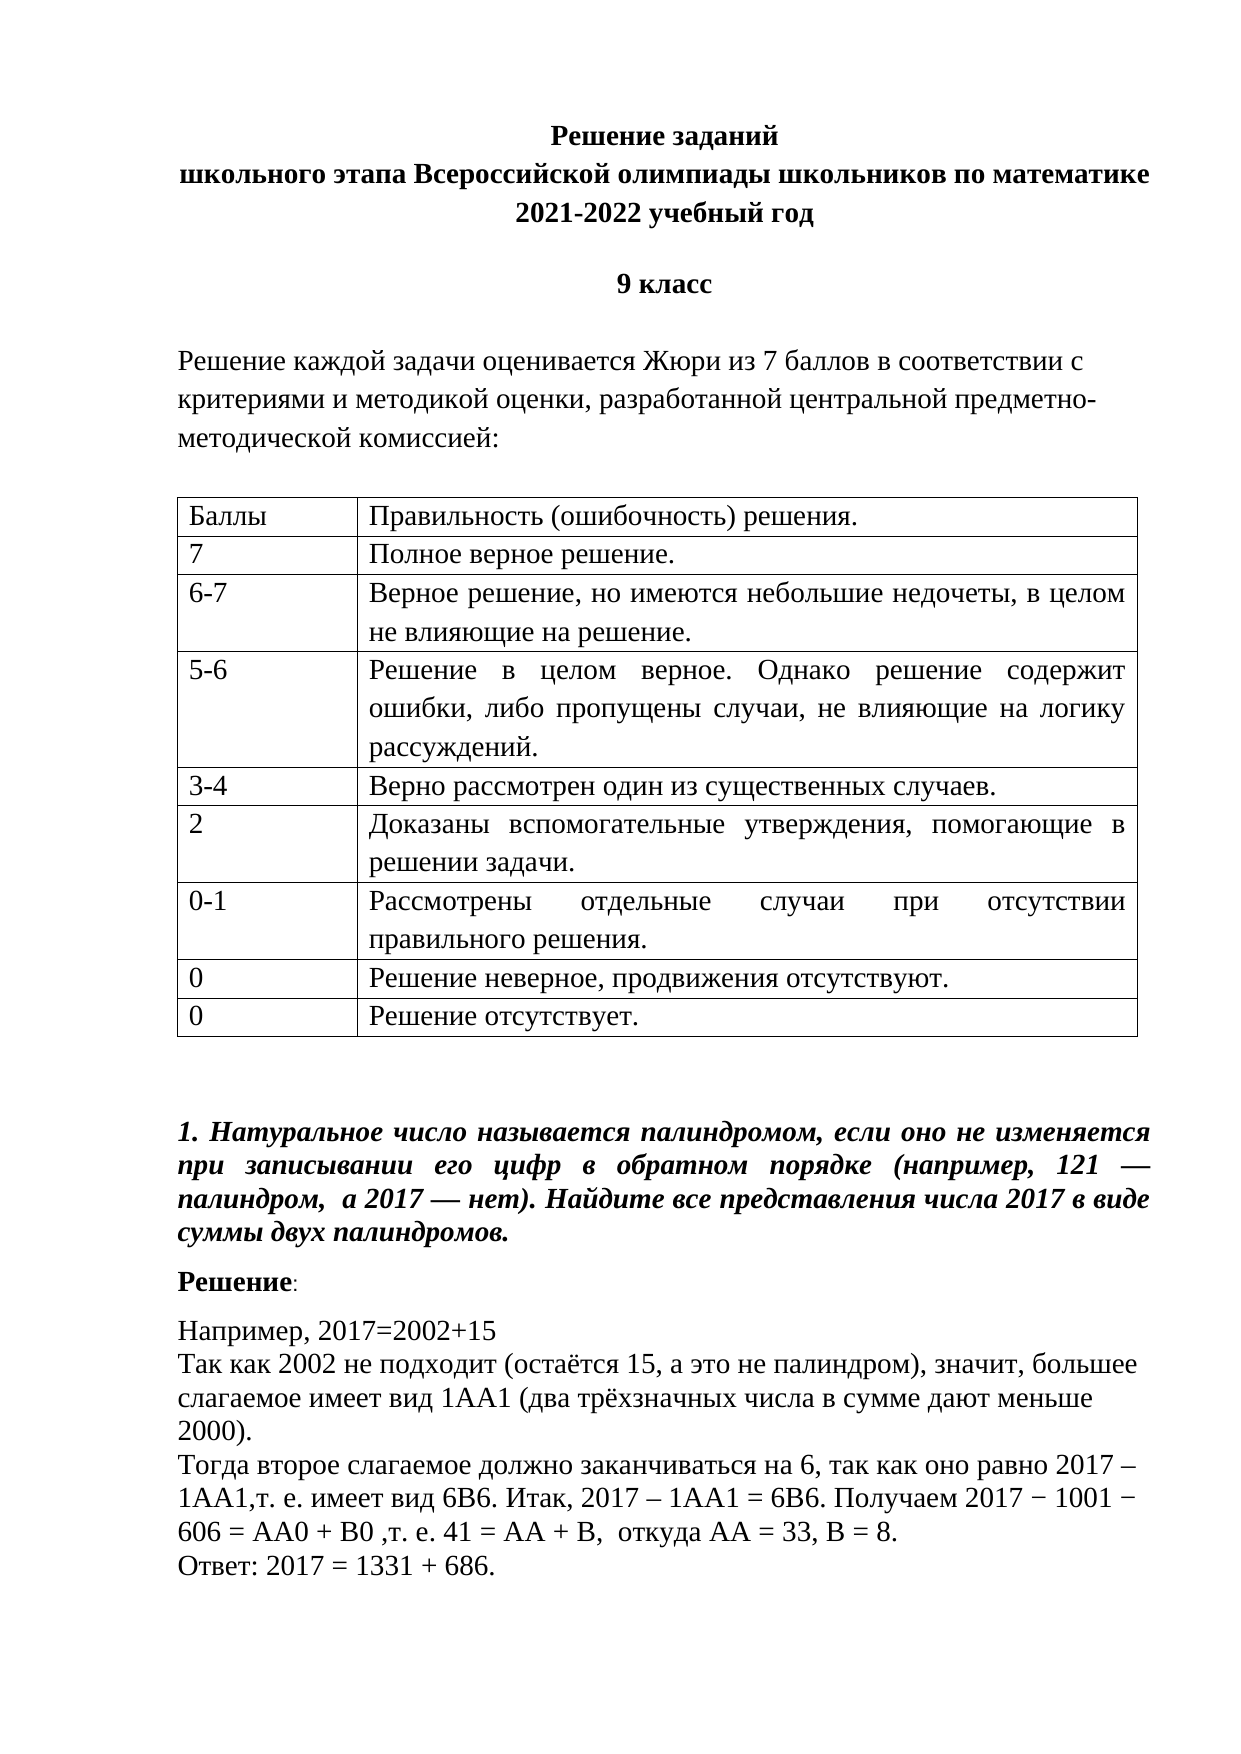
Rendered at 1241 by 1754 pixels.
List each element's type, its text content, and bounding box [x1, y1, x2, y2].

table_cell Решение в целом верное. Однако решение содержит ошибки, либо пропущены случаи, не влияющие на логику рассуждений. [358, 652, 1137, 767]
table_header Правильность (ошибочность) решения. [358, 498, 1137, 536]
text Ответ: 2017 = 1331 + 686. [177, 1548, 1152, 1581]
table_cell Решение отсутствует. [358, 999, 1137, 1036]
table_cell Решение неверное, продвижения отсутствуют. [358, 960, 1137, 997]
text Так как 2002 не подходит (остаётся 15, а это не палиндром), значит, большее слагаемое имеет вид 1AA1 (два трёхзначных числа в сумме дают меньше 2000). [177, 1346, 1152, 1447]
text Тогда второе слагаемое должно заканчиваться на 6, так как оно равно 2017 – 1AA1,т. е. имеет вид 6B6. Итак, 2017 – 1AA1 = 6B6. Получаем 2017 − 1001 − 606 = AA0 + B0 ,т. е. 41 = AA + В, откуда AA = 33, В = 8. [177, 1447, 1152, 1548]
table_header Баллы [178, 498, 357, 536]
table_cell Рассмотрены отдельные случаи при отсутствии правильного решения. [358, 883, 1137, 959]
table_cell 0 [178, 960, 357, 997]
table_cell 6-7 [178, 575, 357, 651]
text 1. Натуральное число называется палиндромом, если оно не изменяется при записывании его цифр в обратном порядке (например, 121 — палиндром, а 2017 — нет). Найдите все представления числа 2017 в виде суммы двух палиндромов. [177, 1114, 1152, 1248]
table_cell 2 [178, 806, 357, 882]
text Например, 2017=2002+15 [177, 1313, 1152, 1346]
text 2021-2022 учебный год [177, 195, 1152, 229]
table_cell Верное решение, но имеются небольшие недочеты, в целом не влияющие на решение. [358, 575, 1137, 651]
table_cell 0 [178, 999, 357, 1036]
text Решение каждой задачи оценивается Жюри из 7 баллов в соответствии с критериями и методикой оценки, разработанной центральной предметно-методической комиссией: [177, 343, 1146, 454]
table_cell Полное верное решение. [358, 537, 1137, 574]
table_cell 0-1 [178, 883, 357, 959]
text Решение: [177, 1264, 1152, 1297]
text Решение заданий [177, 118, 1152, 152]
text школьного этапа Всероссийской олимпиады школьников по математике [177, 157, 1152, 190]
text 9 класс [177, 266, 1152, 299]
table_cell Доказаны вспомогательные утверждения, помогающие в решении задачи. [358, 806, 1137, 882]
table_cell 3-4 [178, 768, 357, 805]
table_cell 7 [178, 537, 357, 574]
table_cell 5-6 [178, 652, 357, 767]
table_cell Верно рассмотрен один из существенных случаев. [358, 768, 1137, 805]
